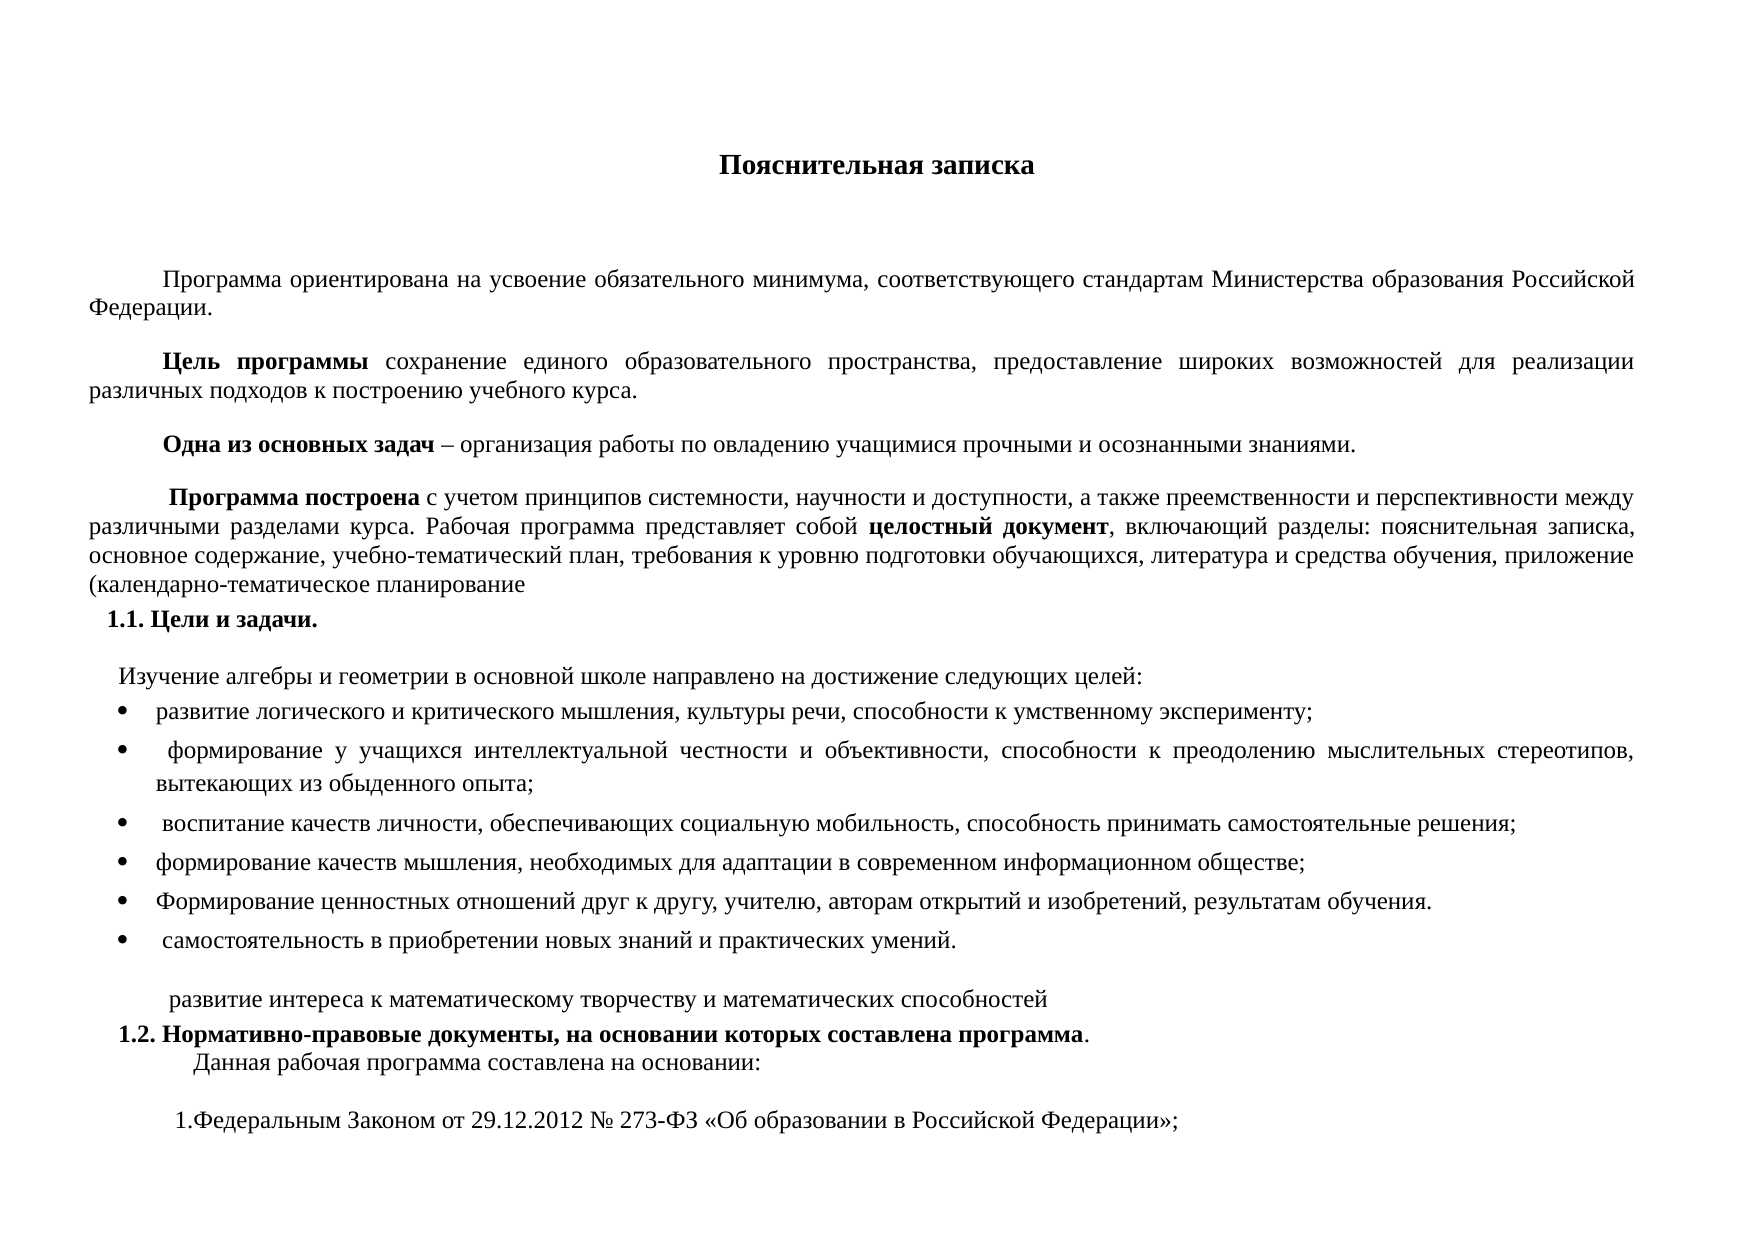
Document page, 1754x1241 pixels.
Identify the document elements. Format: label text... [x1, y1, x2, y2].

text Цель программы сохранение единого образовательного пространства, предоставление широких возможностей для реализации различных подходов к построению учебного курса. [88, 346, 1636, 404]
text 1.1. Цели и задачи. [77, 604, 1634, 632]
list развитие логического и критического мышления, культуры речи, способности к умственному эксперименту; [118, 696, 1636, 725]
list воспитание качеств личности, обеспечивающих социальную мобильность, способность принимать самостоятельные решения; [118, 808, 1636, 837]
list формирование качеств мышления, необходимых для адаптации в современном информационном обществе; [118, 847, 1636, 876]
text Одна из основных задач – организация работы по овладению учащимися прочными и осознанными знаниями. [88, 429, 1636, 457]
text Изучение алгебры и геометрии в основной школе направлено на достижение следующих целей: [118, 661, 1636, 690]
text Пояснительная записка [118, 147, 1636, 181]
text Программа построена с учетом принципов системности, научности и доступности, а также преемственности и перспективности между различными разделами курса. Рабочая программа представляет собой целостный документ, включающий разделы: пояснительная записка, основное содержание, учебно-тематический план, требования к уровню подготовки обучающихся, литература и средства обучения, приложение (календарно-тематическое планирование [88, 482, 1636, 597]
list Формирование ценностных отношений друг к другу, учителю, авторам открытий и изобретений, результатам обучения. [118, 886, 1636, 915]
text Данная рабочая программа составлена на основании: [118, 1047, 1636, 1076]
text 1.Федеральным Законом от 29.12.2012 № 273-ФЗ «Об образовании в Российской Федерации»; [174, 1105, 1636, 1134]
list самостоятельность в приобретении новых знаний и практических умений. [118, 926, 1636, 954]
text 1.2. Нормативно-правовые документы, на основании которых составлена программа. [118, 1019, 1636, 1047]
text Программа ориентирована на усвоение обязательного минимума, соответствующего стандартам Министерства образования Российской Федерации. [88, 264, 1636, 321]
list формирование у учащихся интеллектуальной честности и объективности, способности к преодолению мыслительных стереотипов, вытекающих из обыденного опыта; [118, 736, 1636, 797]
text развитие интереса к математическому творчеству и математических способностей [88, 984, 1636, 1012]
